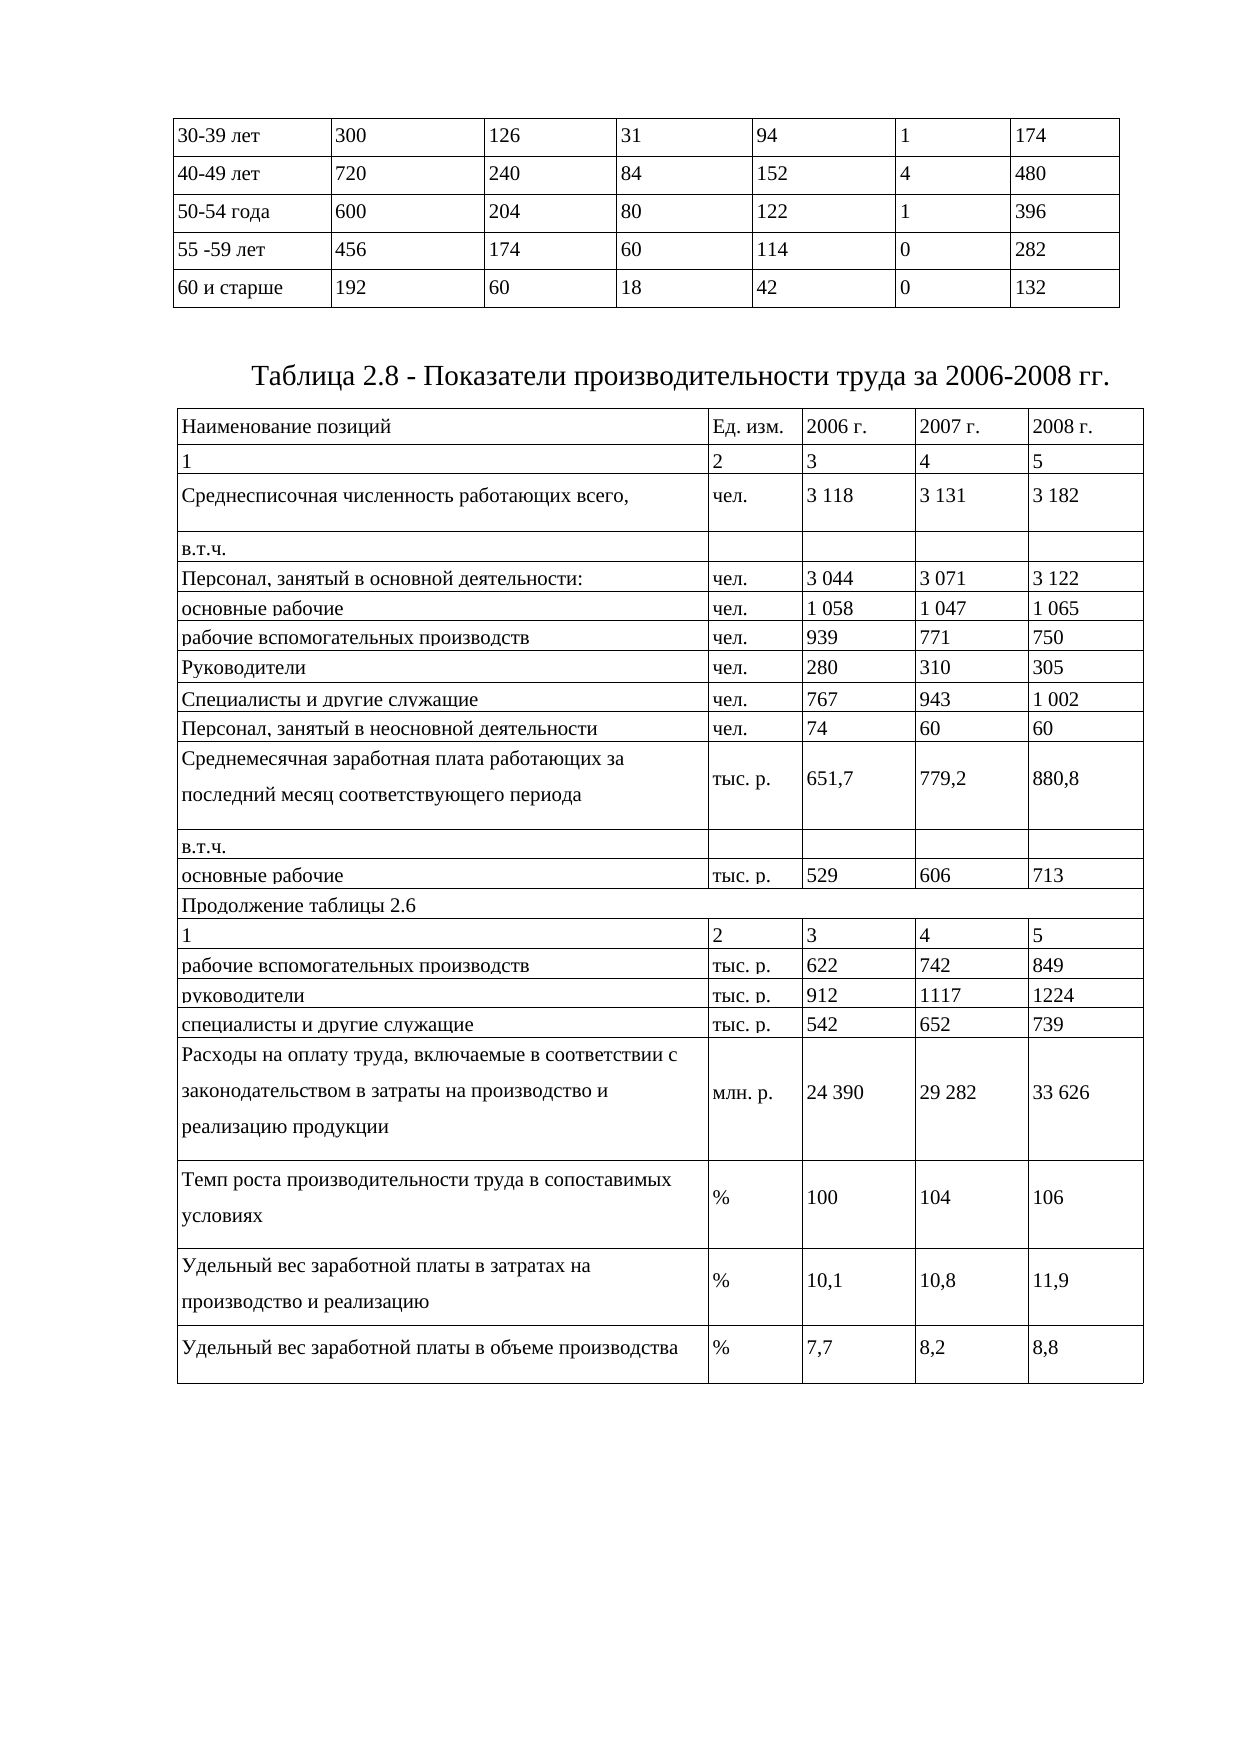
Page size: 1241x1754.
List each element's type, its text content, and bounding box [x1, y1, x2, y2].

table_cell 3 071 [916, 562, 1028, 591]
table_cell 3 044 [803, 562, 915, 591]
table_cell 55 -59 лет [174, 233, 331, 269]
table_cell 3 182 [1029, 474, 1143, 531]
table_cell 779,2 [916, 742, 1028, 829]
table_cell 542 [803, 1008, 915, 1037]
text Таблица 2.8 - Показатели производительности труда за 2006-2008 гг. [177, 358, 1152, 392]
table_cell [803, 532, 915, 561]
table_cell Удельный вес заработной платы в затратах на производство и реализацию [178, 1249, 708, 1325]
table_header Наименование позиций [178, 409, 708, 444]
table_cell специалисты и другие служащие [178, 1008, 708, 1037]
table_cell 310 [916, 651, 1028, 682]
table_cell Удельный вес заработной платы в объеме производства [178, 1326, 708, 1383]
table_header Ед. изм. [709, 409, 802, 444]
table_cell 11,9 [1029, 1249, 1143, 1325]
table_cell 1 047 [916, 592, 1028, 620]
table_cell 912 [803, 979, 915, 1007]
table_cell % [709, 1161, 802, 1248]
table_cell 42 [753, 270, 895, 307]
table_cell тыс. р. [709, 1008, 802, 1037]
table_cell 8,2 [916, 1326, 1028, 1383]
table_cell [709, 830, 802, 858]
table_cell 4 [896, 157, 1010, 194]
table_cell 5 [1029, 919, 1143, 948]
table_cell 1 [896, 195, 1010, 232]
table_cell 305 [1029, 651, 1143, 682]
table_cell 24 390 [803, 1038, 915, 1160]
table_cell 204 [485, 195, 616, 232]
table_cell тыс. р. [709, 949, 802, 978]
table_cell [1029, 532, 1143, 561]
table_cell 480 [1011, 157, 1119, 194]
table_cell чел. [709, 621, 802, 650]
table_cell 174 [485, 233, 616, 269]
table_cell 880,8 [1029, 742, 1143, 829]
table_cell 126 [485, 119, 616, 156]
table_cell 1 [896, 119, 1010, 156]
table_cell Темп роста производительности труда в сопоставимых условиях [178, 1161, 708, 1248]
table_cell 5 [1029, 445, 1143, 473]
table_cell Руководители [178, 651, 708, 682]
table_cell 50-54 года [174, 195, 331, 232]
table_cell 396 [1011, 195, 1119, 232]
table_cell 720 [332, 157, 484, 194]
table_cell 939 [803, 621, 915, 650]
table_cell 0 [896, 270, 1010, 307]
table_cell 2 [709, 919, 802, 948]
table_cell 30-39 лет [174, 119, 331, 156]
table_cell основные рабочие [178, 592, 708, 620]
table_cell 742 [916, 949, 1028, 978]
table_cell 771 [916, 621, 1028, 650]
table_cell чел. [709, 562, 802, 591]
table_cell 3 131 [916, 474, 1028, 531]
table_cell 652 [916, 1008, 1028, 1037]
table_cell 174 [1011, 119, 1119, 156]
table_cell 74 [803, 712, 915, 741]
table_cell 3 [803, 445, 915, 473]
table_cell Персонал, занятый в основной деятельности: [178, 562, 708, 591]
table_cell 106 [1029, 1161, 1143, 1248]
table_cell 1 058 [803, 592, 915, 620]
table_cell Продолжение таблицы 2.6 [178, 889, 1143, 918]
table_cell основные рабочие [178, 859, 708, 888]
table_cell 600 [332, 195, 484, 232]
table_cell 100 [803, 1161, 915, 1248]
table_cell 651,7 [803, 742, 915, 829]
table_cell 606 [916, 859, 1028, 888]
table_cell тыс. р. [709, 859, 802, 888]
table_cell 3 [803, 919, 915, 948]
table_cell 622 [803, 949, 915, 978]
table_cell 152 [753, 157, 895, 194]
table_cell тыс. р. [709, 742, 802, 829]
table_cell Персонал, занятый в неосновной деятельности [178, 712, 708, 741]
table_cell 1 [178, 919, 708, 948]
table_cell 713 [1029, 859, 1143, 888]
table_cell 60 [617, 233, 752, 269]
table_cell 456 [332, 233, 484, 269]
table_cell [709, 532, 802, 561]
table_cell Расходы на оплату труда, включаемые в соответствии с законодательством в затраты на производство и реализацию продукции [178, 1038, 708, 1160]
table_cell 60 и старше [174, 270, 331, 307]
table_cell [916, 532, 1028, 561]
table_cell 3 118 [803, 474, 915, 531]
table_cell 7,7 [803, 1326, 915, 1383]
table_cell в.т.ч. [178, 830, 708, 858]
table_cell 1224 [1029, 979, 1143, 1007]
table_cell 10,8 [916, 1249, 1028, 1325]
table_cell 132 [1011, 270, 1119, 307]
table_cell 80 [617, 195, 752, 232]
table_cell млн. р. [709, 1038, 802, 1160]
table_header 2008 г. [1029, 409, 1143, 444]
table_cell чел. [709, 592, 802, 620]
table_cell рабочие вспомогательных производств [178, 621, 708, 650]
table_cell тыс. р. [709, 979, 802, 1007]
table_cell 192 [332, 270, 484, 307]
table_cell 60 [1029, 712, 1143, 741]
table_cell 10,1 [803, 1249, 915, 1325]
table_cell 60 [485, 270, 616, 307]
table_cell чел. [709, 683, 802, 711]
table_cell 282 [1011, 233, 1119, 269]
table_cell руководители [178, 979, 708, 1007]
table_cell 849 [1029, 949, 1143, 978]
table_cell Среднесписочная численность работающих всего, [178, 474, 708, 531]
table_header 2006 г. [803, 409, 915, 444]
table_cell 1117 [916, 979, 1028, 1007]
table_cell 1 065 [1029, 592, 1143, 620]
table_cell рабочие вспомогательных производств [178, 949, 708, 978]
table_cell 1 002 [1029, 683, 1143, 711]
table_cell 31 [617, 119, 752, 156]
table_cell чел. [709, 712, 802, 741]
table_cell 4 [916, 919, 1028, 948]
table_cell 300 [332, 119, 484, 156]
table_cell 94 [753, 119, 895, 156]
table_cell 4 [916, 445, 1028, 473]
table_cell 739 [1029, 1008, 1143, 1037]
table_cell 40-49 лет [174, 157, 331, 194]
table_cell 33 626 [1029, 1038, 1143, 1160]
table_cell 3 122 [1029, 562, 1143, 591]
table_cell % [709, 1326, 802, 1383]
table_cell 0 [896, 233, 1010, 269]
table_cell 29 282 [916, 1038, 1028, 1160]
table_cell 122 [753, 195, 895, 232]
table_cell в.т.ч. [178, 532, 708, 561]
table_cell Среднемесячная заработная плата работающих за последний месяц соответствующего периода [178, 742, 708, 829]
table_cell 1 [178, 445, 708, 473]
table_cell 8,8 [1029, 1326, 1143, 1383]
table_cell 240 [485, 157, 616, 194]
table_cell 750 [1029, 621, 1143, 650]
table_cell 60 [916, 712, 1028, 741]
table_cell [1029, 830, 1143, 858]
table_cell 529 [803, 859, 915, 888]
table_cell 84 [617, 157, 752, 194]
table_cell 104 [916, 1161, 1028, 1248]
table_cell Специалисты и другие служащие [178, 683, 708, 711]
table_cell 280 [803, 651, 915, 682]
table_header 2007 г. [916, 409, 1028, 444]
table_cell 767 [803, 683, 915, 711]
table_cell [916, 830, 1028, 858]
table_cell [803, 830, 915, 858]
table_cell 114 [753, 233, 895, 269]
table_cell 2 [709, 445, 802, 473]
table_cell % [709, 1249, 802, 1325]
table_cell 18 [617, 270, 752, 307]
table_cell чел. [709, 651, 802, 682]
table_cell 943 [916, 683, 1028, 711]
table_cell чел. [709, 474, 802, 531]
